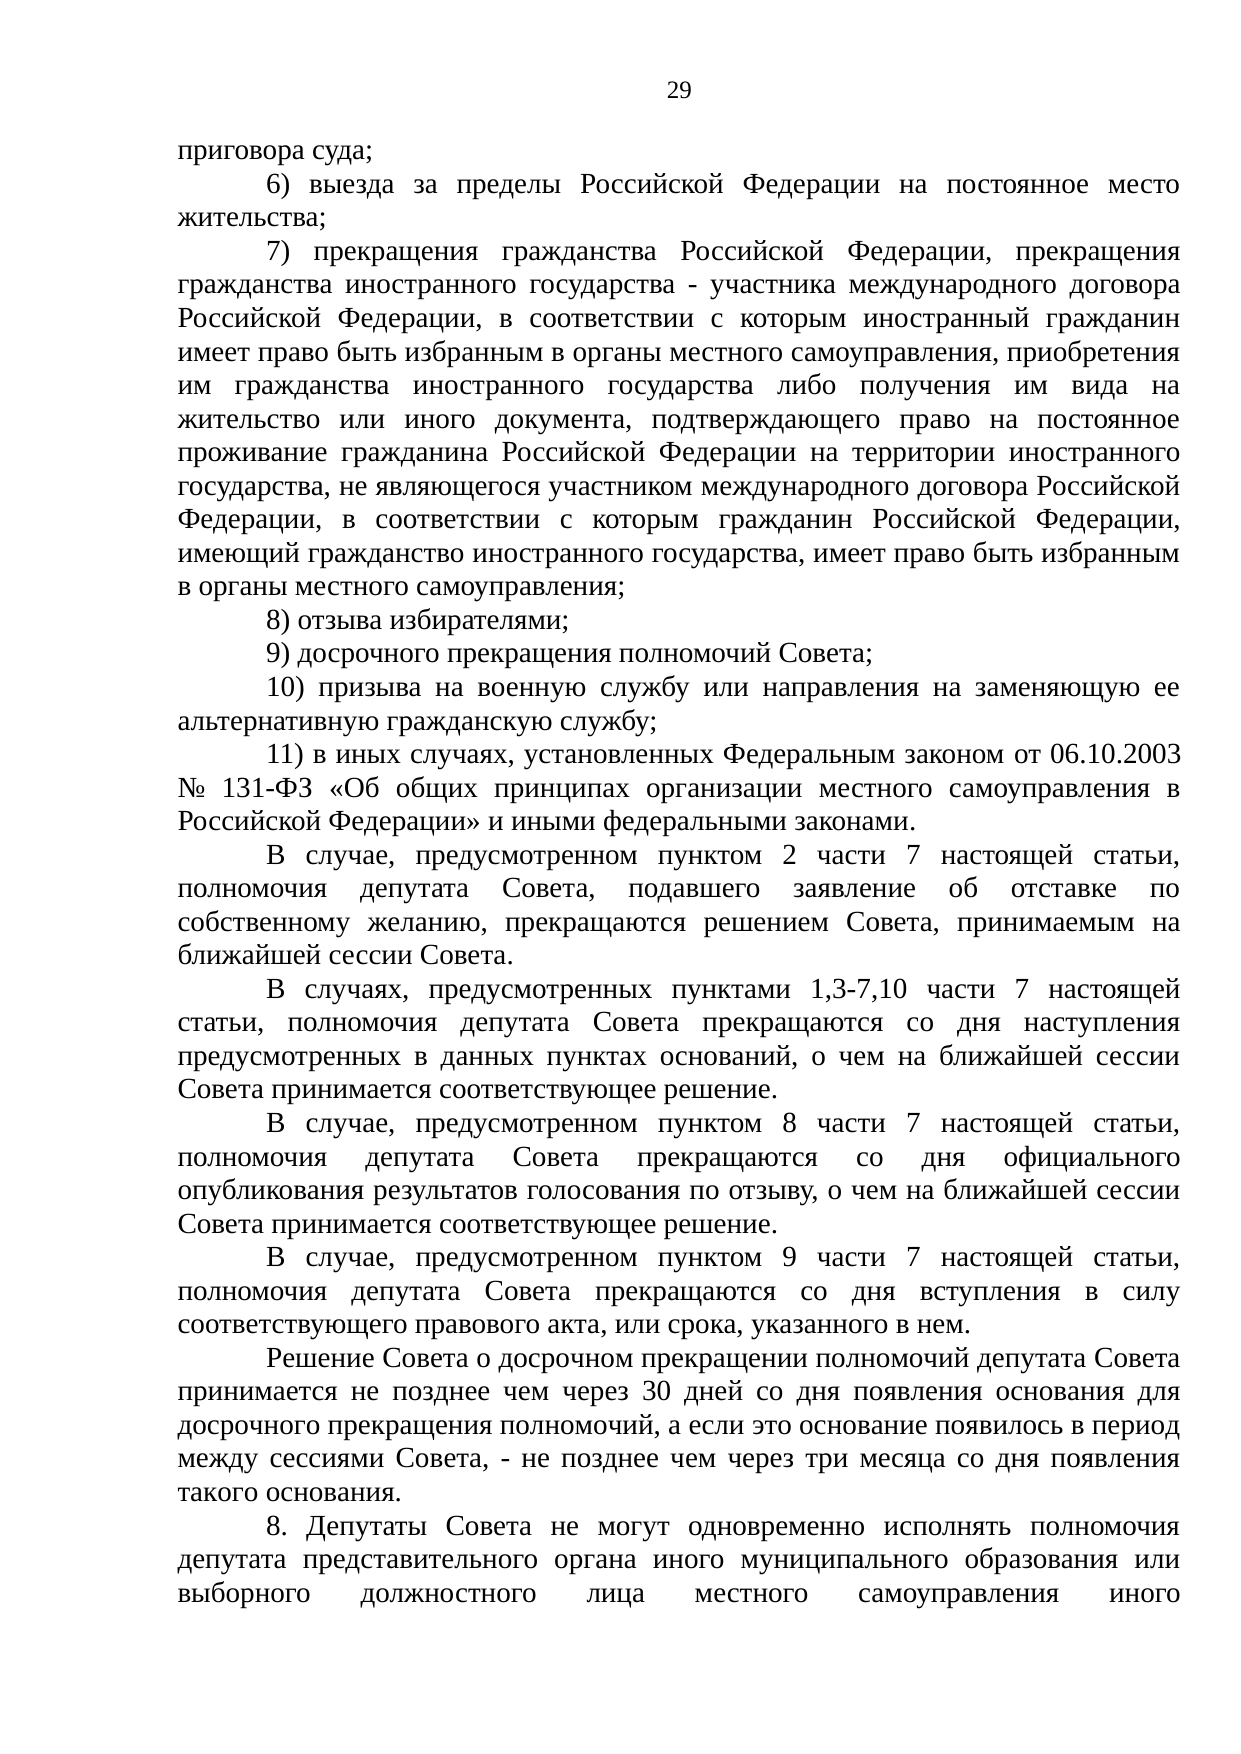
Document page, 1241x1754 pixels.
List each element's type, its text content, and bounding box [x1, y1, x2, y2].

text 7) прекращения гражданства Российской Федерации, прекращения гражданства иностранного государства - участника международного договора Российской Федерации, в соответствии с которым иностранный гражданин имеет право быть избранным в органы местного самоуправления, приобретения им гражданства иностранного государства либо получения им вида на жительство или иного документа, подтверждающего право на постоянное проживание гражданина Российской Федерации на территории иностранного государства, не являющегося участником международного договора Российской Федерации, в соответствии с которым гражданин Российской Федерации, имеющий гражданство иностранного государства, имеет право быть избранным в органы местного самоуправления; [177, 233, 1181, 602]
text 9) досрочного прекращения полномочий Совета; [177, 636, 1181, 669]
text В случаях, предусмотренных пунктами 1,3-7,10 части 7 настоящей статьи, полномочия депутата Совета прекращаются со дня наступления предусмотренных в данных пунктах оснований, о чем на ближайшей сессии Совета принимается соответствующее решение. [177, 971, 1181, 1105]
text В случае, предусмотренном пунктом 8 части 7 настоящей статьи, полномочия депутата Совета прекращаются со дня официального опубликования результатов голосования по отзыву, о чем на ближайшей сессии Совета принимается соответствующее решение. [177, 1105, 1181, 1239]
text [177, 132, 1181, 166]
text В случае, предусмотренном пунктом 2 части 7 настоящей статьи, полномочия депутата Совета, подавшего заявление об отставке по собственному желанию, прекращаются решением Совета, принимаемым на ближайшей сессии Совета. [177, 837, 1181, 971]
text 11) в иных случаях, установленных Федеральным законом от 06.10.2003 № 131-ФЗ «Об общих принципах организации местного самоуправления в Российской Федерации» и иными федеральными законами. [177, 736, 1181, 837]
text 8) отзыва избирателями; [177, 602, 1181, 636]
text 10) призыва на военную службу или направления на заменяющую ее альтернативную гражданскую службу; [177, 669, 1181, 736]
text В случае, предусмотренном пунктом 9 части 7 настоящей статьи, полномочия депутата Совета прекращаются со дня вступления в силу соответствующего правового акта, или срока, указанного в нем. [177, 1239, 1181, 1340]
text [177, 1508, 1181, 1608]
text Решение Совета о досрочном прекращении полномочий депутата Совета принимается не позднее чем через 30 дней со дня появления основания для досрочного прекращения полномочий, а если это основание появилось в период между сессиями Совета, - не позднее чем через три месяца со дня появления такого основания. [177, 1340, 1181, 1508]
text 6) выезда за пределы Российской Федерации на постоянное место жительства; [177, 166, 1181, 233]
